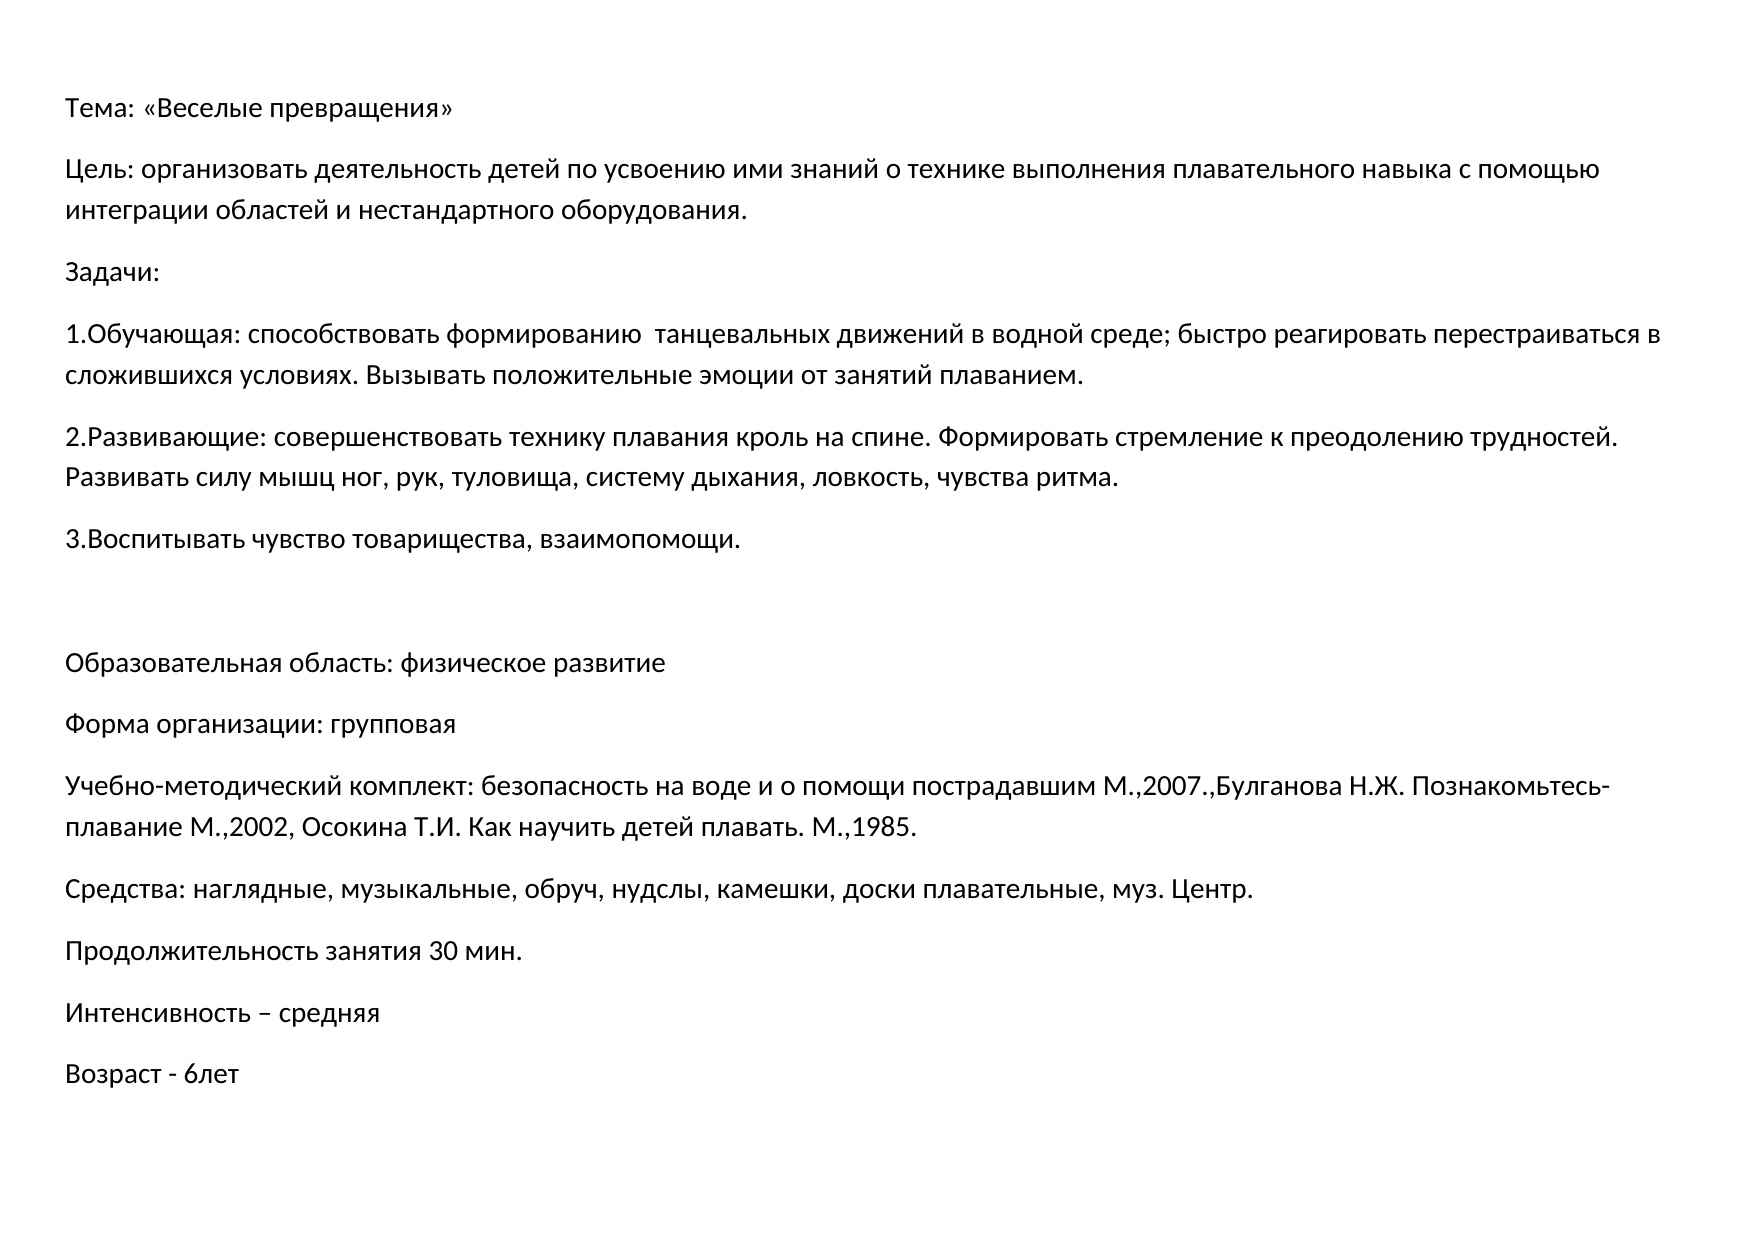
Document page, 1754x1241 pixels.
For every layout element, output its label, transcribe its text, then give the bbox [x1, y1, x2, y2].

text Средства: наглядные, музыкальные, обруч, нудслы, камешки, доски плавательные, муз. Центр. [65, 870, 1671, 906]
text Задачи: [65, 253, 1671, 289]
text Возраст - 6лет [65, 1055, 1671, 1091]
text 3.Воспитывать чувство товарищества, взаимопомощи. [65, 520, 1671, 556]
text Учебно-методический комплект: безопасность на воде и о помощи пострадавшим М.,2007.,Булганова Н.Ж. Познакомьтесь-плавание М.,2002, Осокина Т.И. Как научить детей плавать. М.,1985. [65, 767, 1671, 844]
text 2.Развивающие: совершенствовать технику плавания кроль на спине. Формировать стремление к преодолению трудностей. Развивать силу мышц ног, рук, туловища, систему дыхания, ловкость, чувства ритма. [65, 418, 1671, 494]
text Цель: организовать деятельность детей по усвоению ими знаний о технике выполнения плавательного навыка с помощью интеграции областей и нестандартного оборудования. [65, 150, 1671, 227]
text Образовательная область: физическое развитие [65, 644, 1671, 679]
text Продолжительность занятия 30 мин. [65, 932, 1671, 967]
text Интенсивность – средняя [65, 994, 1671, 1029]
text Форма организации: групповая [65, 706, 1671, 741]
text 1.Обучающая: способствовать формированию танцевальных движений в водной среде; быстро реагировать перестраиваться в сложившихся условиях. Вызывать положительные эмоции от занятий плаванием. [65, 315, 1671, 391]
text Тема: «Веселые превращения» [65, 89, 1671, 124]
